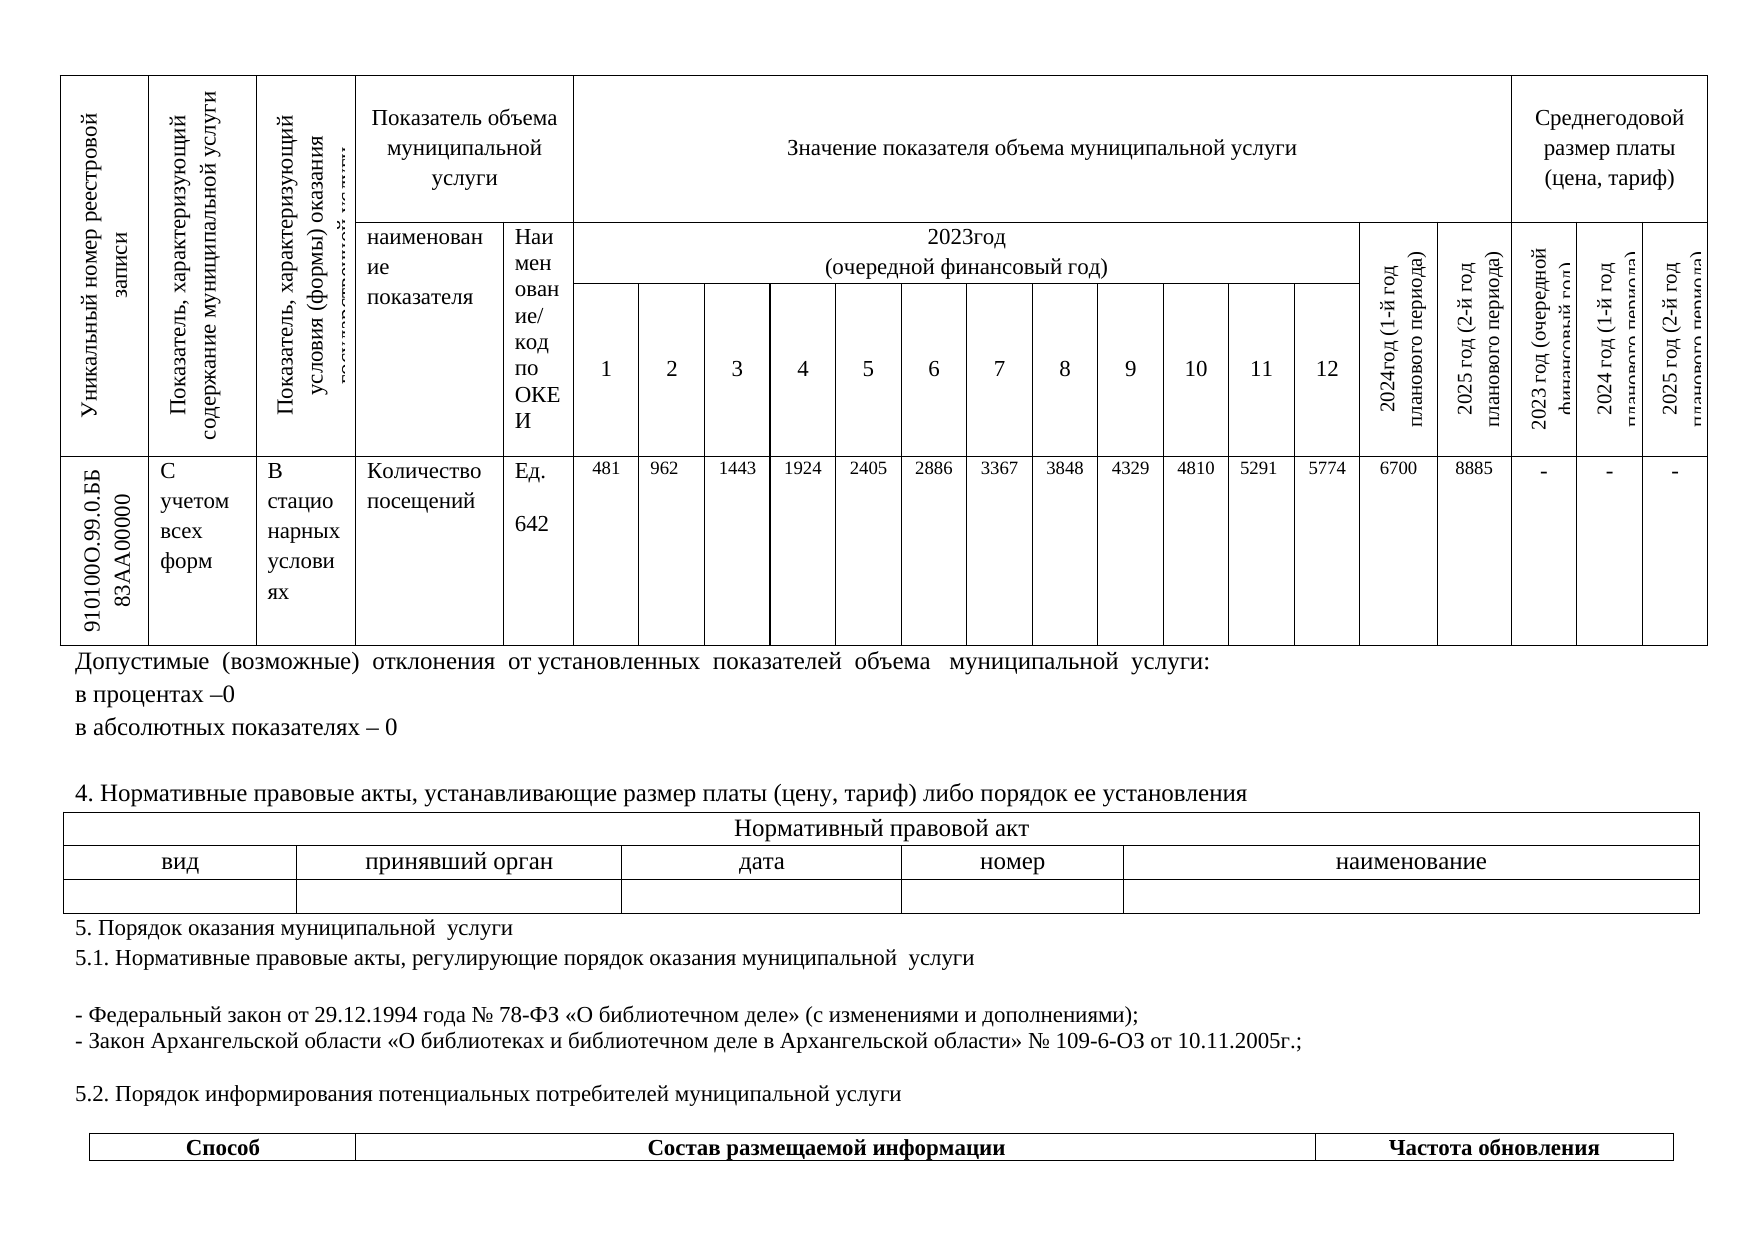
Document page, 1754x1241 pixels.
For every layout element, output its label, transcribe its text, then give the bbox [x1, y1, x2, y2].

table_cell 9 [1098, 284, 1163, 456]
table_cell Количество посещений [356, 457, 503, 645]
table_cell Ед. 642 [504, 457, 573, 645]
table_header Показатель, характеризующий содержание муниципальной услуги [149, 76, 256, 456]
table_cell 6700 [1360, 457, 1437, 645]
table_cell 2023 год (очередной финансовый год) [1512, 223, 1576, 456]
table_cell 7 [967, 284, 1032, 456]
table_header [1316, 1134, 1673, 1160]
table_header Показатель, характеризующий условия (формы) оказания государственной услуги [257, 76, 355, 456]
table_cell 5774 [1295, 457, 1359, 645]
table_cell 3 [705, 284, 769, 456]
table_cell наименование [1124, 846, 1699, 879]
table_cell 2024 год (1-й год планового периода) [1577, 223, 1642, 456]
table_cell 1443 [705, 457, 769, 645]
table_cell [1124, 880, 1699, 913]
text - Федеральный закон от 29.12.1994 года № 78-ФЗ «О библиотечном деле» (с изменениями и дополнениями); - Закон Архангельской области «О библиотеках и библиотечном деле в Архангельской области» № 109-6-ОЗ от 10.11.2005г.; [75, 974, 1679, 1053]
table_cell номер [902, 846, 1123, 879]
table_cell 12 [1295, 284, 1359, 456]
table_cell - [1643, 457, 1707, 645]
table_cell 8 [1033, 284, 1097, 456]
table_cell 4810 [1164, 457, 1228, 645]
table_cell - [1512, 457, 1576, 645]
table_cell 3848 [1033, 457, 1097, 645]
table_cell С учетом всех форм [149, 457, 256, 645]
table_cell 481 [574, 457, 638, 645]
table_cell 4 [771, 284, 835, 456]
table_header Показатель объема муниципальной услуги [356, 76, 573, 222]
table_cell 5291 [1229, 457, 1294, 645]
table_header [356, 1134, 1315, 1160]
text 5.2. Порядок информирования потенциальных потребителей муниципальной услуги [75, 1080, 1679, 1106]
text 4. Нормативные правовые акты, устанавливающие размер платы (цену, тариф) либо порядок ее установления [75, 778, 1679, 807]
table_cell [297, 880, 621, 913]
table_cell [902, 880, 1123, 913]
table_cell [64, 880, 296, 913]
text 5.1. Нормативные правовые акты, регулирующие порядок оказания муниципальной услуги [75, 944, 1679, 971]
table_cell 962 [639, 457, 704, 645]
table_cell 2024год (1-й год планового периода) [1360, 223, 1437, 456]
table_cell 4329 [1098, 457, 1163, 645]
table_cell 2025 год (2-й год планового периода) [1438, 223, 1511, 456]
table_cell [622, 880, 901, 913]
table_cell вид [64, 846, 296, 879]
table_cell 2 [639, 284, 704, 456]
table_cell - [1577, 457, 1642, 645]
table_cell 10 [1164, 284, 1228, 456]
text в абсолютных показателях – 0 [75, 712, 1679, 741]
table_header Нормативный правовой акт [64, 813, 1699, 845]
table_cell 2025 год (2-й год планового периода) [1643, 223, 1707, 456]
table_cell 1924 [771, 457, 835, 645]
table_cell принявший орган [297, 846, 621, 879]
table_header Уникальный номер реестровой записи [61, 76, 148, 456]
table_cell 3367 [967, 457, 1032, 645]
table_cell 8885 [1438, 457, 1511, 645]
table_cell 910100О.99.0.ББ83АА00000 [61, 457, 148, 645]
table_cell 6 [902, 284, 966, 456]
table_header Среднегодовой размер платы (цена, тариф) [1512, 76, 1707, 222]
table_cell 11 [1229, 284, 1294, 456]
table_header Значение показателя объема муниципальной услуги [574, 76, 1511, 222]
table_cell 2023год (очередной финансовый год) [574, 223, 1359, 283]
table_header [90, 1134, 355, 1160]
text Допустимые (возможные) отклонения от установленных показателей объема муниципальной услуги: [75, 646, 1679, 675]
text в процентах –0 [75, 679, 1679, 708]
table_cell Наименование/код по ОКЕИ [504, 223, 573, 456]
table_cell наименование показателя [356, 223, 503, 456]
table_cell 2886 [902, 457, 966, 645]
table_cell 2405 [836, 457, 901, 645]
text 5. Порядок оказания муниципальной услуги [75, 914, 1679, 940]
table_cell 1 [574, 284, 638, 456]
table_cell 5 [836, 284, 901, 456]
table_cell В стационарных условиях [257, 457, 355, 645]
table_cell дата [622, 846, 901, 879]
